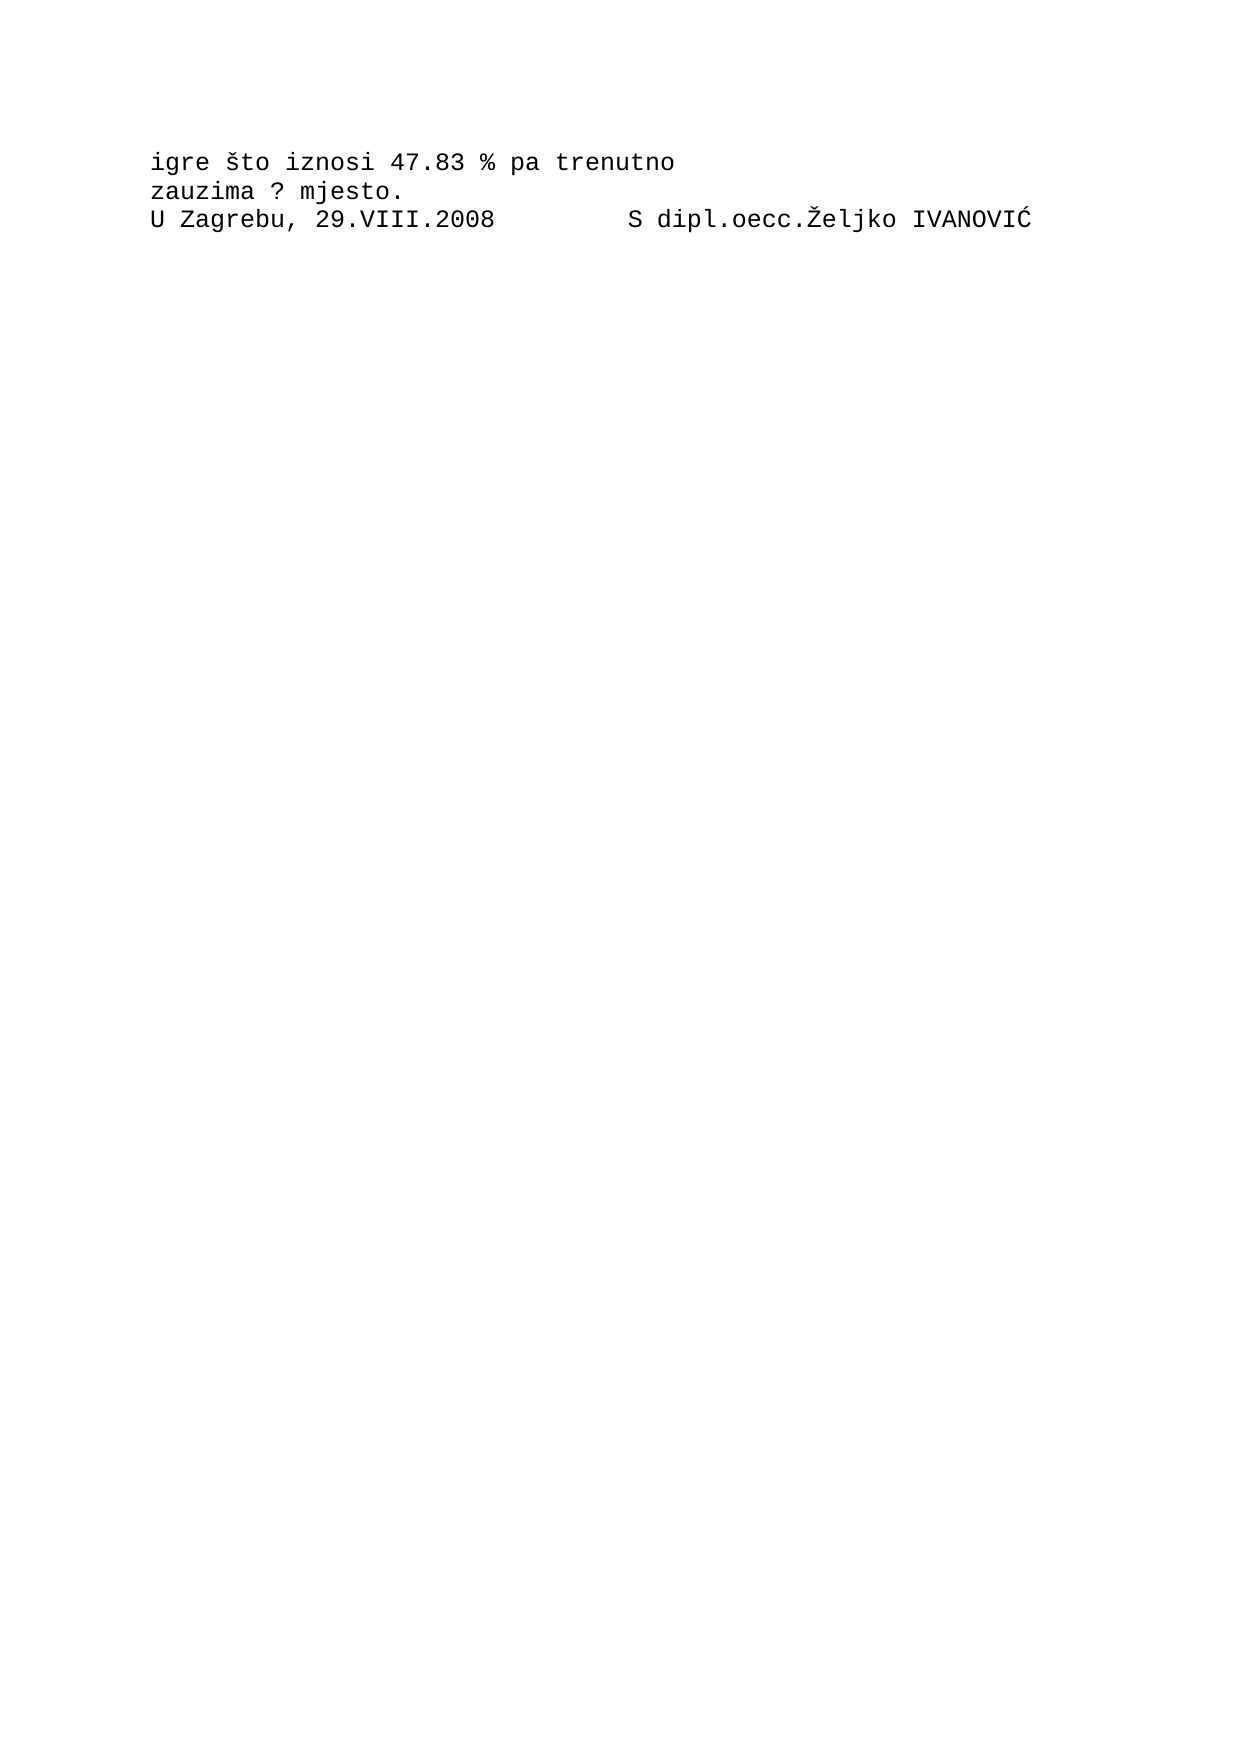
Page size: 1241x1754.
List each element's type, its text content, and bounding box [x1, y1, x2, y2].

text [150, 150, 1090, 178]
text zauzima ? mjesto. [150, 178, 1090, 207]
text U Zagrebu, 29.VIII.2008 S dipl.oecc.Željko IVANOVIĆ [150, 207, 1090, 235]
